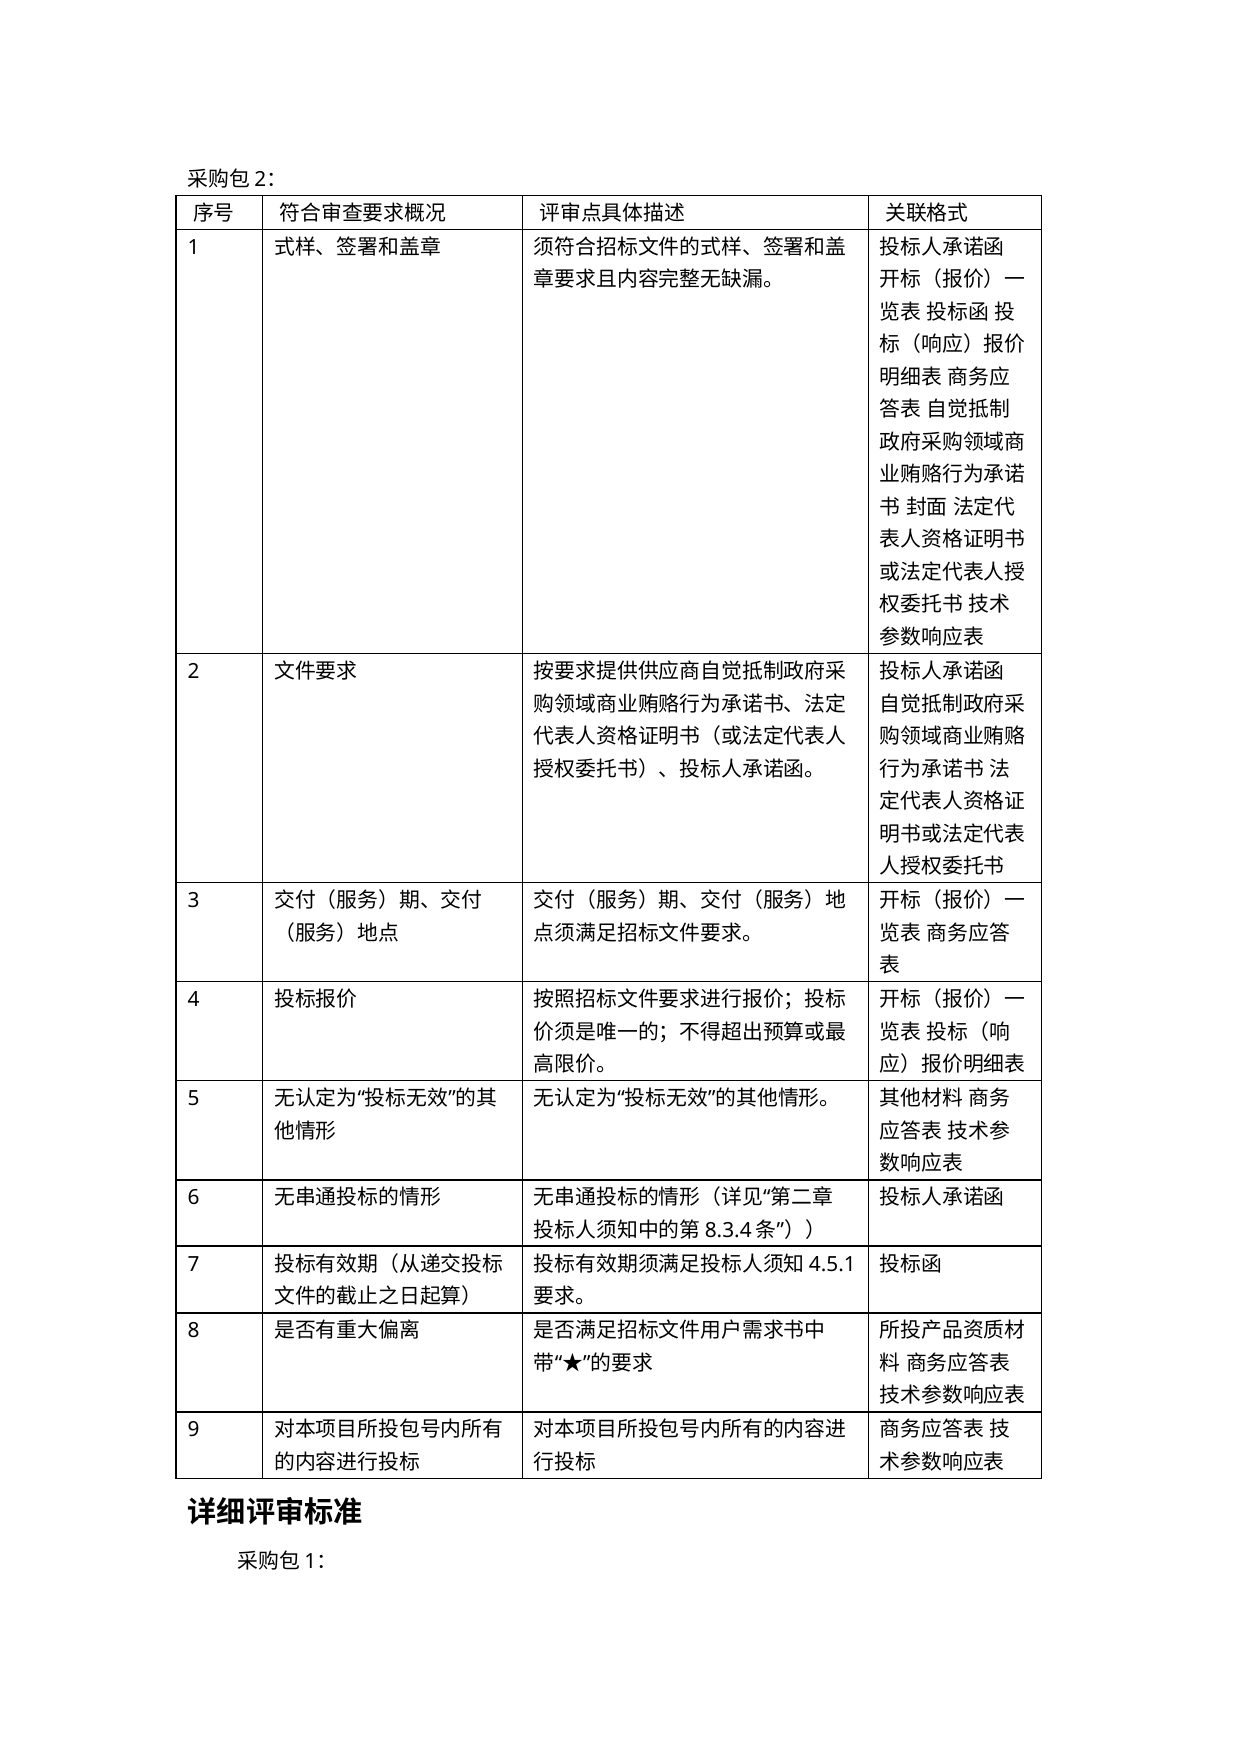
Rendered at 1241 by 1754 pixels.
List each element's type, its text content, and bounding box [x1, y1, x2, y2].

table_cell 按要求提供供应商自觉抵制政府采购领域商业贿赂行为承诺书、法定代表人资格证明书（或法定代表人授权委托书）、投标人承诺函。 [523, 654, 868, 882]
table_cell 6 [177, 1181, 262, 1245]
table_cell 开标（报价）一览表 商务应答表 [869, 883, 1041, 981]
table_cell 商务应答表 技术参数响应表 [869, 1413, 1041, 1478]
text 采购包1： [187, 1544, 1053, 1577]
table_cell 4 [177, 982, 262, 1080]
table_cell 式样、签署和盖章 [263, 230, 522, 653]
table_cell 是否有重大偏离 [263, 1314, 522, 1411]
table_cell 投标人承诺函 开标（报价）一览表 投标函 投标（响应）报价明细表 商务应答表 自觉抵制政府采购领域商业贿赂行为承诺书 封面 法定代表人资格证明书或法定代表人授权委托书 技术参数响应表 [869, 230, 1041, 653]
table_cell 其他材料 商务应答表 技术参数响应表 [869, 1081, 1041, 1179]
table_cell 交付（服务）期、交付（服务）地点 [263, 883, 522, 981]
table_cell 文件要求 [263, 654, 522, 882]
table_cell 9 [177, 1413, 262, 1478]
table_cell 对本项目所投包号内所有的内容进行投标 [523, 1413, 868, 1478]
table_cell 投标有效期（从递交投标文件的截止之日起算） [263, 1247, 522, 1312]
text 采购包2： [187, 162, 1053, 194]
table_cell 对本项目所投包号内所有的内容进行投标 [263, 1413, 522, 1478]
table_cell 2 [177, 654, 262, 882]
table_cell 7 [177, 1247, 262, 1312]
table_cell 投标报价 [263, 982, 522, 1080]
table_cell 须符合招标文件的式样、签署和盖章要求且内容完整无缺漏。 [523, 230, 868, 653]
table_cell 是否满足招标文件用户需求书中带“★”的要求 [523, 1314, 868, 1411]
table_cell 投标函 [869, 1247, 1041, 1312]
table_cell 投标人承诺函 自觉抵制政府采购领域商业贿赂行为承诺书 法定代表人资格证明书或法定代表人授权委托书 [869, 654, 1041, 882]
table_cell 按照招标文件要求进行报价；投标价须是唯一的；不得超出预算或最高限价。 [523, 982, 868, 1080]
table_header 符合审查要求概况 [263, 196, 522, 228]
table_cell 投标有效期须满足投标人须知4.5.1要求。 [523, 1247, 868, 1312]
table_cell 开标（报价）一览表 投标（响应）报价明细表 [869, 982, 1041, 1080]
table_header 序号 [177, 196, 262, 228]
table_cell 5 [177, 1081, 262, 1179]
table_cell 3 [177, 883, 262, 981]
table_header 关联格式 [869, 196, 1041, 228]
text 详细评审标准 [187, 1479, 1053, 1544]
table_cell 无串通投标的情形（详见“第二章 投标人须知中的第8.3.4条”）） [523, 1181, 868, 1245]
table_cell 无认定为“投标无效”的其他情形。 [523, 1081, 868, 1179]
table_cell 所投产品资质材料 商务应答表 技术参数响应表 [869, 1314, 1041, 1411]
table_cell 8 [177, 1314, 262, 1411]
table_cell 交付（服务）期、交付（服务）地点须满足招标文件要求。 [523, 883, 868, 981]
table_cell 投标人承诺函 [869, 1181, 1041, 1245]
table_cell 1 [177, 230, 262, 653]
table_cell 无串通投标的情形 [263, 1181, 522, 1245]
table_cell 无认定为“投标无效”的其他情形 [263, 1081, 522, 1179]
table_header 评审点具体描述 [523, 196, 868, 228]
